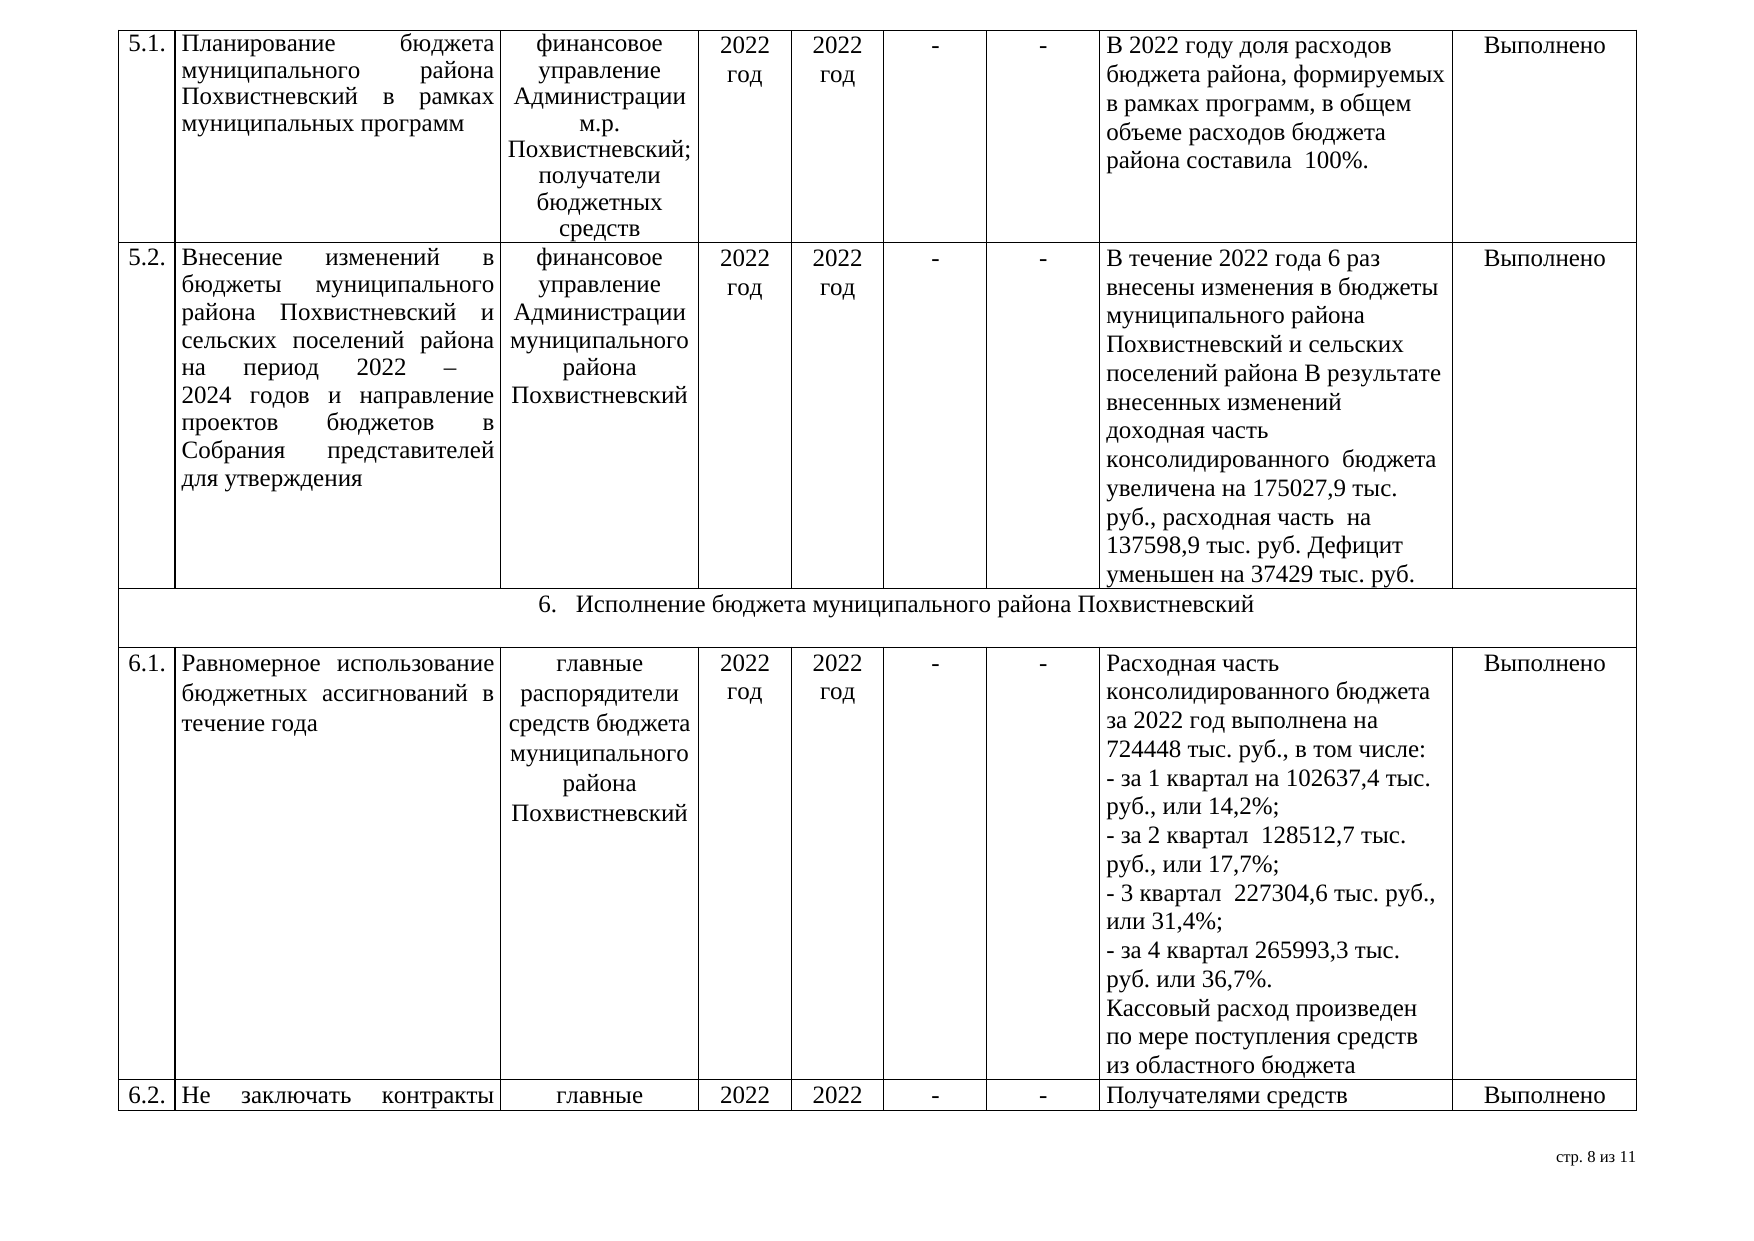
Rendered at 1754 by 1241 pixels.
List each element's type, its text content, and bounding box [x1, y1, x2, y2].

table_cell Внесение изменений в бюджеты муниципального района Похвистневский и сельских поселений района на период 2022 – 2024 годов и направление проектов бюджетов в Собрания представителей для утверждения [176, 243, 500, 588]
table_cell 6.1. [119, 648, 174, 1079]
table_cell Равномерное использование бюджетных ассигнований в течение года [176, 648, 500, 1079]
table_cell Исполнение бюджета муниципального района Похвистневский [119, 589, 1636, 647]
table_cell 5.2. [119, 243, 174, 588]
table_cell 2022 год [699, 648, 791, 1079]
table_cell главные распорядители средств бюджета муниципального района Похвистневский [501, 648, 698, 1079]
table_cell Планирование бюджета муниципального района Похвистневский в рамках муниципальных программ [176, 31, 500, 242]
table_cell 2022 год [792, 31, 883, 242]
table_cell 2022 год [792, 648, 883, 1079]
table_cell Выполнено [1453, 31, 1636, 242]
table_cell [176, 1080, 500, 1110]
table_cell - [987, 648, 1099, 1079]
table_cell 2022 год [792, 1080, 883, 1110]
table_cell - [884, 243, 986, 588]
table_cell Выполнено [1453, 243, 1636, 588]
table_cell 6.2. [119, 1080, 174, 1110]
table_cell - [884, 648, 986, 1079]
table_cell - [987, 243, 1099, 588]
table_cell 2022 год [792, 243, 883, 588]
table_cell - [884, 31, 986, 242]
table_cell Выполнено [1453, 1080, 1636, 1110]
table_cell 5.1. [119, 31, 174, 242]
table_cell В 2022 году доля расходов бюджета района, формируемых в рамках программ, в общем объеме расходов бюджета района составила 100%. [1100, 31, 1452, 242]
table_cell - [987, 1080, 1099, 1110]
table_cell Выполнено [1453, 648, 1636, 1079]
table_cell В течение 2022 года 6 раз внесены изменения в бюджеты муниципального района Похвистневский и сельских поселений района В результате внесенных изменений доходная часть консолидированного бюджета увеличена на 175027,9 тыс. руб., расходная часть на 137598,9 тыс. руб. Дефицит уменьшен на 37429 тыс. руб. [1100, 243, 1452, 588]
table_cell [1100, 1080, 1452, 1110]
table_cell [501, 1080, 698, 1110]
table_cell - [987, 31, 1099, 242]
table_cell 2022 год [699, 1080, 791, 1110]
table_cell 2022 год [699, 31, 791, 242]
table_cell Расходная часть консолидированного бюджета за 2022 год выполнена на 724448 тыс. руб., в том числе: - за 1 квартал на 102637,4 тыс. руб., или 14,2%; - за 2 квартал 128512,7 тыс. руб., или 17,7%; - 3 квартал 227304,6 тыс. руб., или 31,4%; - за 4 квартал 265993,3 тыс. руб. или 36,7%. Кассовый расход произведен по мере поступления средств из областного бюджета [1100, 648, 1452, 1079]
table_cell 2022 год [699, 243, 791, 588]
table_cell финансовое управление Администрации м.р. Похвистневский; получатели бюджетных средств [501, 31, 698, 242]
table_cell - [884, 1080, 986, 1110]
table_cell финансовое управление Администрации муниципального района Похвистневский [501, 243, 698, 588]
